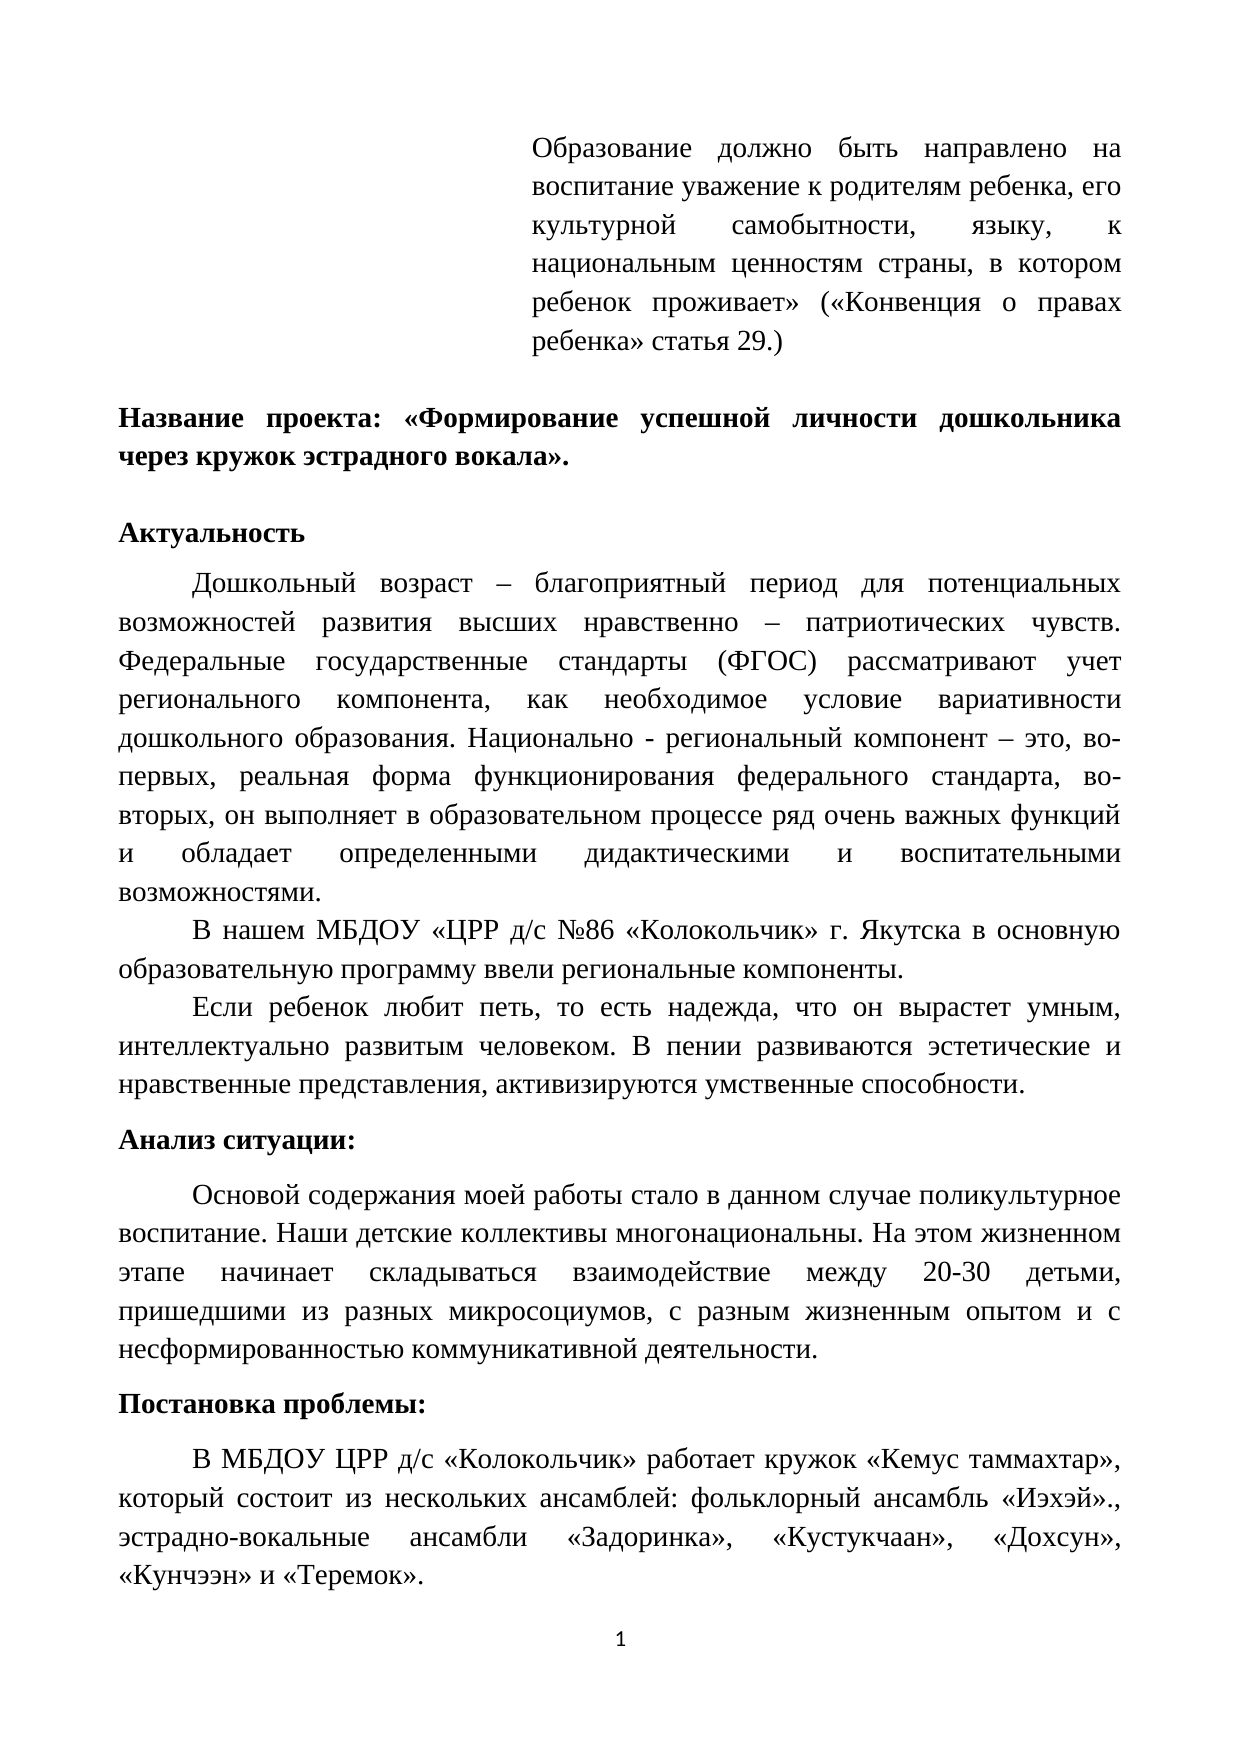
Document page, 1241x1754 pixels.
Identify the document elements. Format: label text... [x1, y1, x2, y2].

text Название проекта: «Формирование успешной личности дошкольника через кружок эстрадного вокала». [118, 400, 1122, 472]
text Основой содержания моей работы стало в данном случае поликультурное воспитание. Наши детские коллективы многонациональны. На этом жизненном этапе начинает складываться взаимодействие между 20-30 детьми, пришедшими из разных микросоциумов, с разным жизненным опытом и с несформированностью коммуникативной деятельности. [118, 1177, 1122, 1365]
text Актуальность [118, 515, 1122, 549]
text В МБДОУ ЦРР д/с «Колокольчик» работает кружок «Кемус таммахтар», который состоит из нескольких ансамблей: фольклорный ансамбль «Иэхэй»., эстрадно-вокальные ансамбли «Задоринка», «Кустукчаан», «Дохсун», «Кунчээн» и «Теремок». [118, 1442, 1122, 1591]
text Дошкольный возраст – благоприятный период для потенциальных возможностей развития высших нравственно – патриотических чувств. Федеральные государственные стандарты (ФГОС) рассматривают учет регионального компонента, как необходимое условие вариативности дошкольного образования. Национально - региональный компонент – это, во-первых, реальная форма функционирования федерального стандарта, во-вторых, он выполняет в образовательном процессе ряд очень важных функций и обладает определенными дидактическими и воспитательными возможностями. [118, 566, 1122, 907]
text Образование должно быть направлено на воспитание уважение к родителям ребенка, его культурной самобытности, языку, к национальным ценностям страны, в котором ребенок проживает» («Конвенция о правах ребенка» статья 29.) [532, 130, 1122, 356]
text Постановка проблемы: [118, 1386, 1122, 1420]
text Если ребенок любит петь, то есть надежда, что он вырастет умным, интеллектуально развитым человеком. В пении развиваются эстетические и нравственные представления, активизируются умственные способности. [118, 989, 1122, 1100]
text Анализ ситуации: [118, 1122, 1122, 1155]
text В нашем МБДОУ «ЦРР д/с №86 «Колокольчик» г. Якутска в основную образовательную программу ввели региональные компоненты. [118, 912, 1122, 984]
